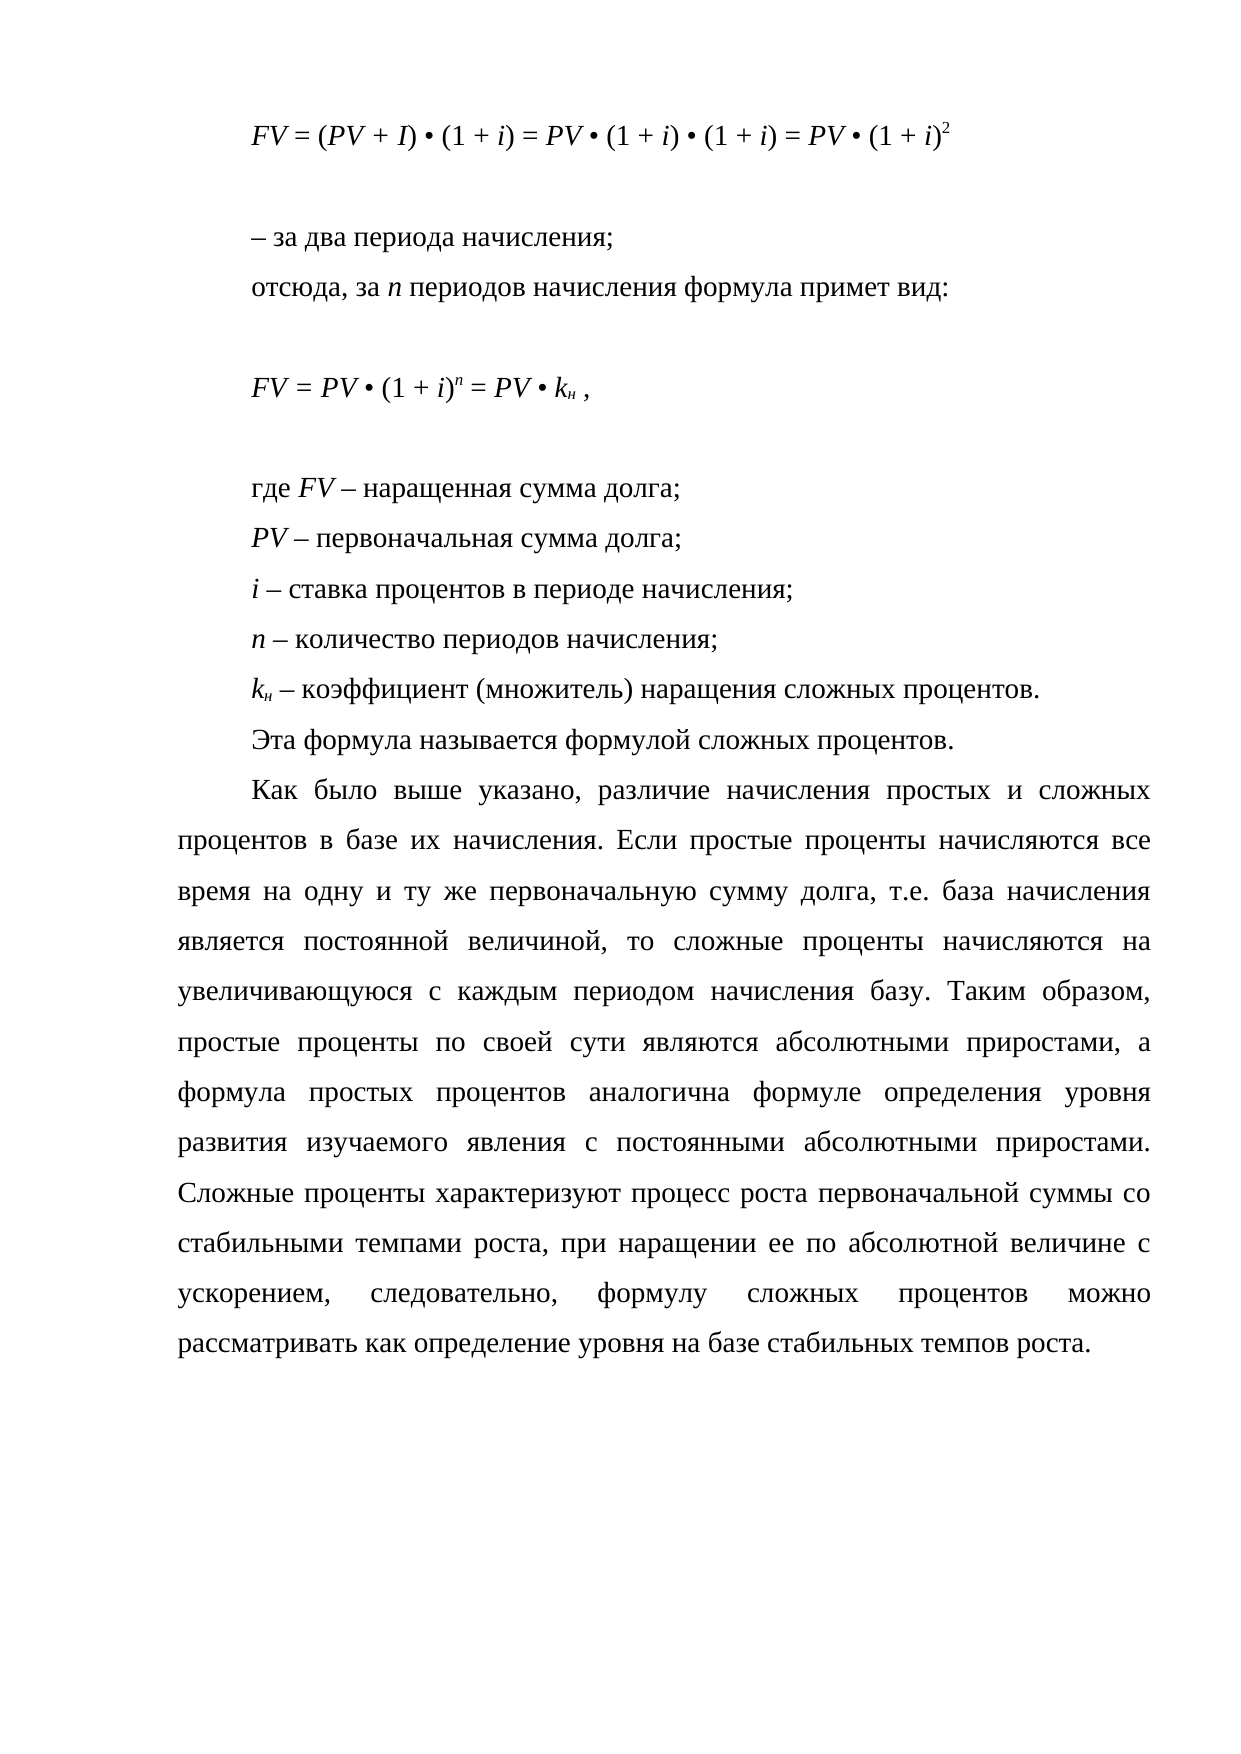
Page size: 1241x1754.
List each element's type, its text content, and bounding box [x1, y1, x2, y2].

text kн – коэффициент (множитель) наращения сложных процентов. [177, 672, 1152, 705]
text где FV – наращенная сумма долга; [177, 470, 1152, 504]
text FV = (PV + I) • (1 + i) = PV • (1 + i) • (1 + i) = PV • (1 + i)2 [177, 118, 1152, 152]
text i – ставка процентов в периоде начисления; [177, 571, 1152, 604]
text PV – первоначальная сумма долга; [177, 521, 1152, 554]
text n – количество периодов начисления; [177, 621, 1152, 655]
text – за два периода начисления; [177, 219, 1152, 252]
text FV = PV • (1 + i)n = PV • kн , [177, 370, 1152, 403]
text Как было выше указано, различие начисления простых и сложных процентов в базе их начисления. Если простые проценты начисляются все время на одну и ту же первоначальную сумму долга, т.е. база начисления является постоянной величиной, то сложные проценты начисляются на увеличивающуюся с каждым периодом начисления базу. Таким образом, простые проценты по своей сути являются абсолютными приростами, а формула простых процентов аналогична формуле определения уровня развития изучаемого явления с постоянными абсолютными приростами. Сложные проценты характеризуют процесс роста первоначальной суммы со стабильными темпами роста, при наращении ее по абсолютной величине с ускорением, следовательно, формулу сложных процентов можно рассматривать как определение уровня на базе стабильных темпов роста. [177, 772, 1152, 1359]
text Эта формула называется формулой сложных процентов. [177, 722, 1152, 755]
text отсюда, за n периодов начисления формула примет вид: [177, 269, 1152, 303]
